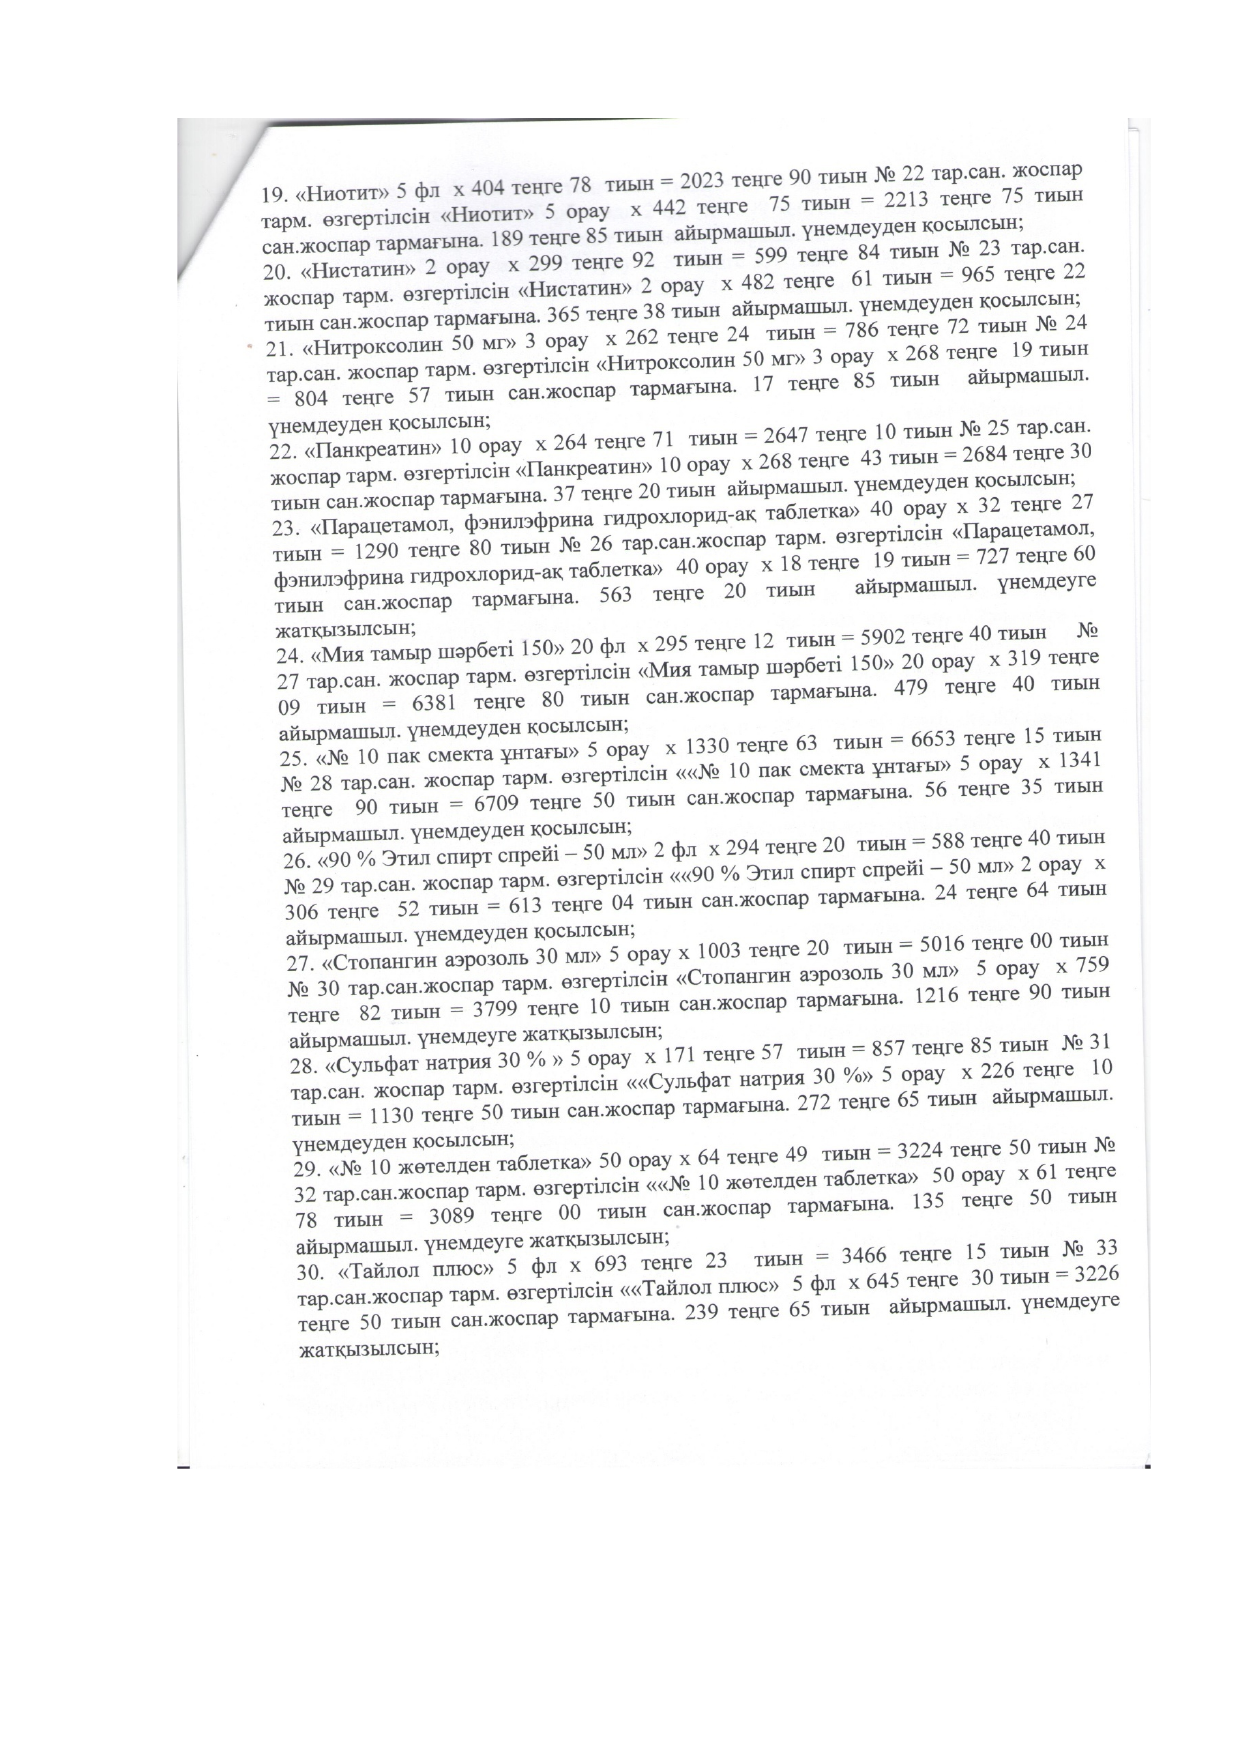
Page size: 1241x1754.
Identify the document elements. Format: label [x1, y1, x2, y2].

picture [177, 118, 1151, 1469]
